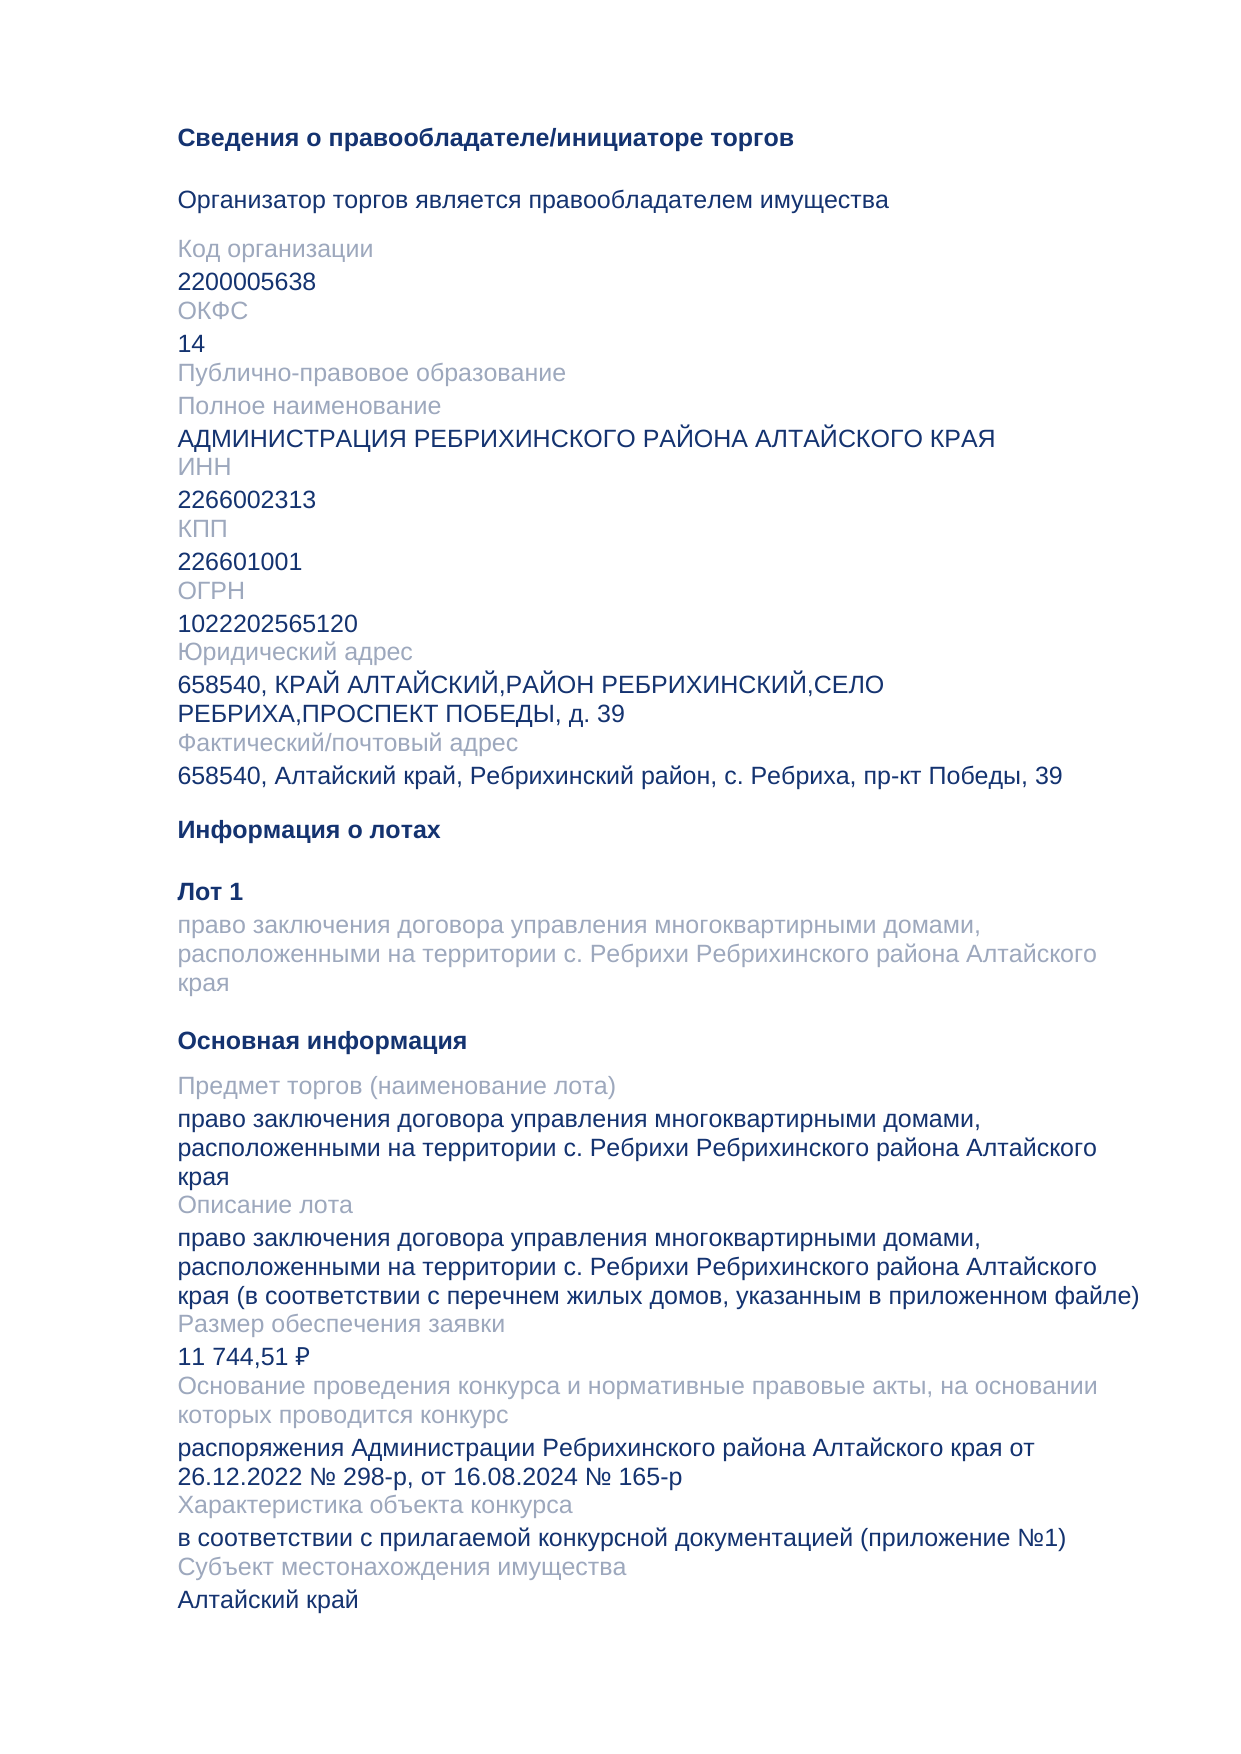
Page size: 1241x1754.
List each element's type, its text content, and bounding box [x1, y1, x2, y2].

text Информация о лотах [177, 810, 1152, 843]
text Предмет торгов (наименование лота) [177, 1071, 1152, 1100]
text право заключения договора управления многоквартирными домами, расположенными на территории с. Ребрихи Ребрихинского района Алтайского края [177, 1104, 1152, 1190]
text ОГРН [177, 576, 1152, 604]
text Лот 1 [177, 877, 1152, 906]
text Фактический/почтовый адрес [177, 728, 1152, 756]
text право заключения договора управления многоквартирными домами, расположенными на территории с. Ребрихи Ребрихинского района Алтайского края (в соответствии с перечнем жилых домов, указанным в приложенном файле) [177, 1223, 1152, 1309]
text Описание лота [177, 1190, 1152, 1219]
text 2200005638 [177, 267, 1152, 296]
text 658540, КРАЙ АЛТАЙСКИЙ,РАЙОН РЕБРИХИНСКИЙ,СЕЛО РЕБРИХА,ПРОСПЕКТ ПОБЕДЫ, д. 39 [177, 670, 1152, 728]
text Субъект местонахождения имущества [177, 1552, 1152, 1581]
text Основание проведения конкурса и нормативные правовые акты, на основании которых проводится конкурс [177, 1371, 1152, 1428]
text Юридический адрес [177, 637, 1152, 666]
text ИНН [177, 452, 1152, 481]
text 658540, Алтайский край, Ребрихинский район, с. Ребриха, пр-кт Победы, 39 [177, 761, 1152, 789]
text ОКФС [177, 296, 1152, 325]
text 14 [177, 329, 1152, 358]
text распоряжения Администрации Ребрихинского района Алтайского края от 26.12.2022 № 298-р, от 16.08.2024 № 165-р [177, 1433, 1152, 1490]
text в соответствии с прилагаемой конкурсной документацией (приложение №1) [177, 1523, 1152, 1552]
text Сведения о правообладателе/инициаторе торгов [177, 118, 1152, 151]
text 226601001 [177, 547, 1152, 576]
text Полное наименование [177, 391, 1152, 419]
text Размер обеспечения заявки [177, 1309, 1152, 1338]
text 1022202565120 [177, 608, 1152, 637]
text Организатор торгов является правообладателем имущества [177, 185, 1152, 213]
text Характеристика объекта конкурса [177, 1490, 1152, 1519]
text Код организации [177, 234, 1152, 263]
text 2266002313 [177, 485, 1152, 514]
text 11 744,51 ₽ [177, 1342, 1152, 1371]
text АДМИНИСТРАЦИЯ РЕБРИХИНСКОГО РАЙОНА АЛТАЙСКОГО КРАЯ [177, 423, 1152, 452]
text Публично-правовое образование [177, 358, 1152, 386]
text Основная информация [177, 1026, 1152, 1054]
text Алтайский край [177, 1585, 1152, 1613]
text КПП [177, 514, 1152, 543]
text право заключения договора управления многоквартирными домами, расположенными на территории с. Ребрихи Ребрихинского района Алтайского края [177, 910, 1152, 996]
